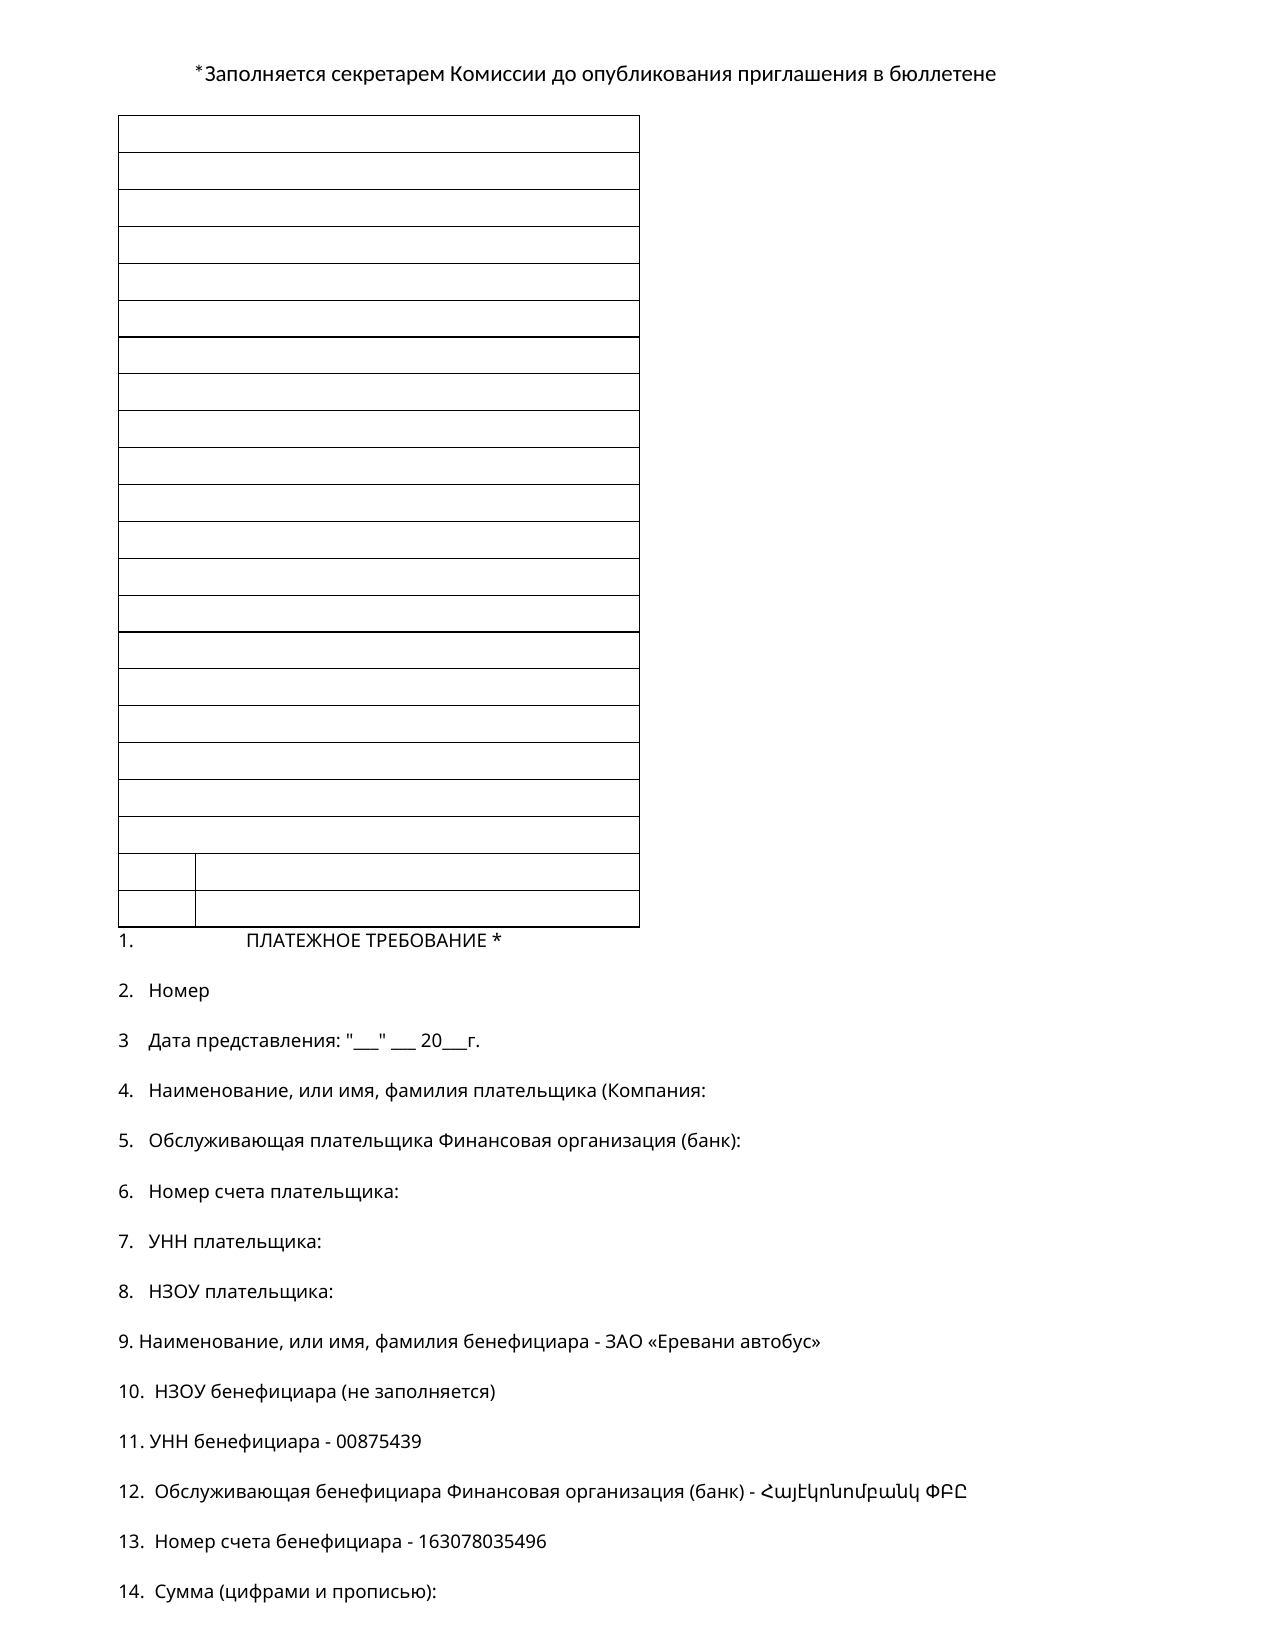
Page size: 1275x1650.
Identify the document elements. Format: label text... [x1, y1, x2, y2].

text *Заполняется секретарем Комиссии до опубликования приглашения в бюллетене [118, 59, 1211, 87]
